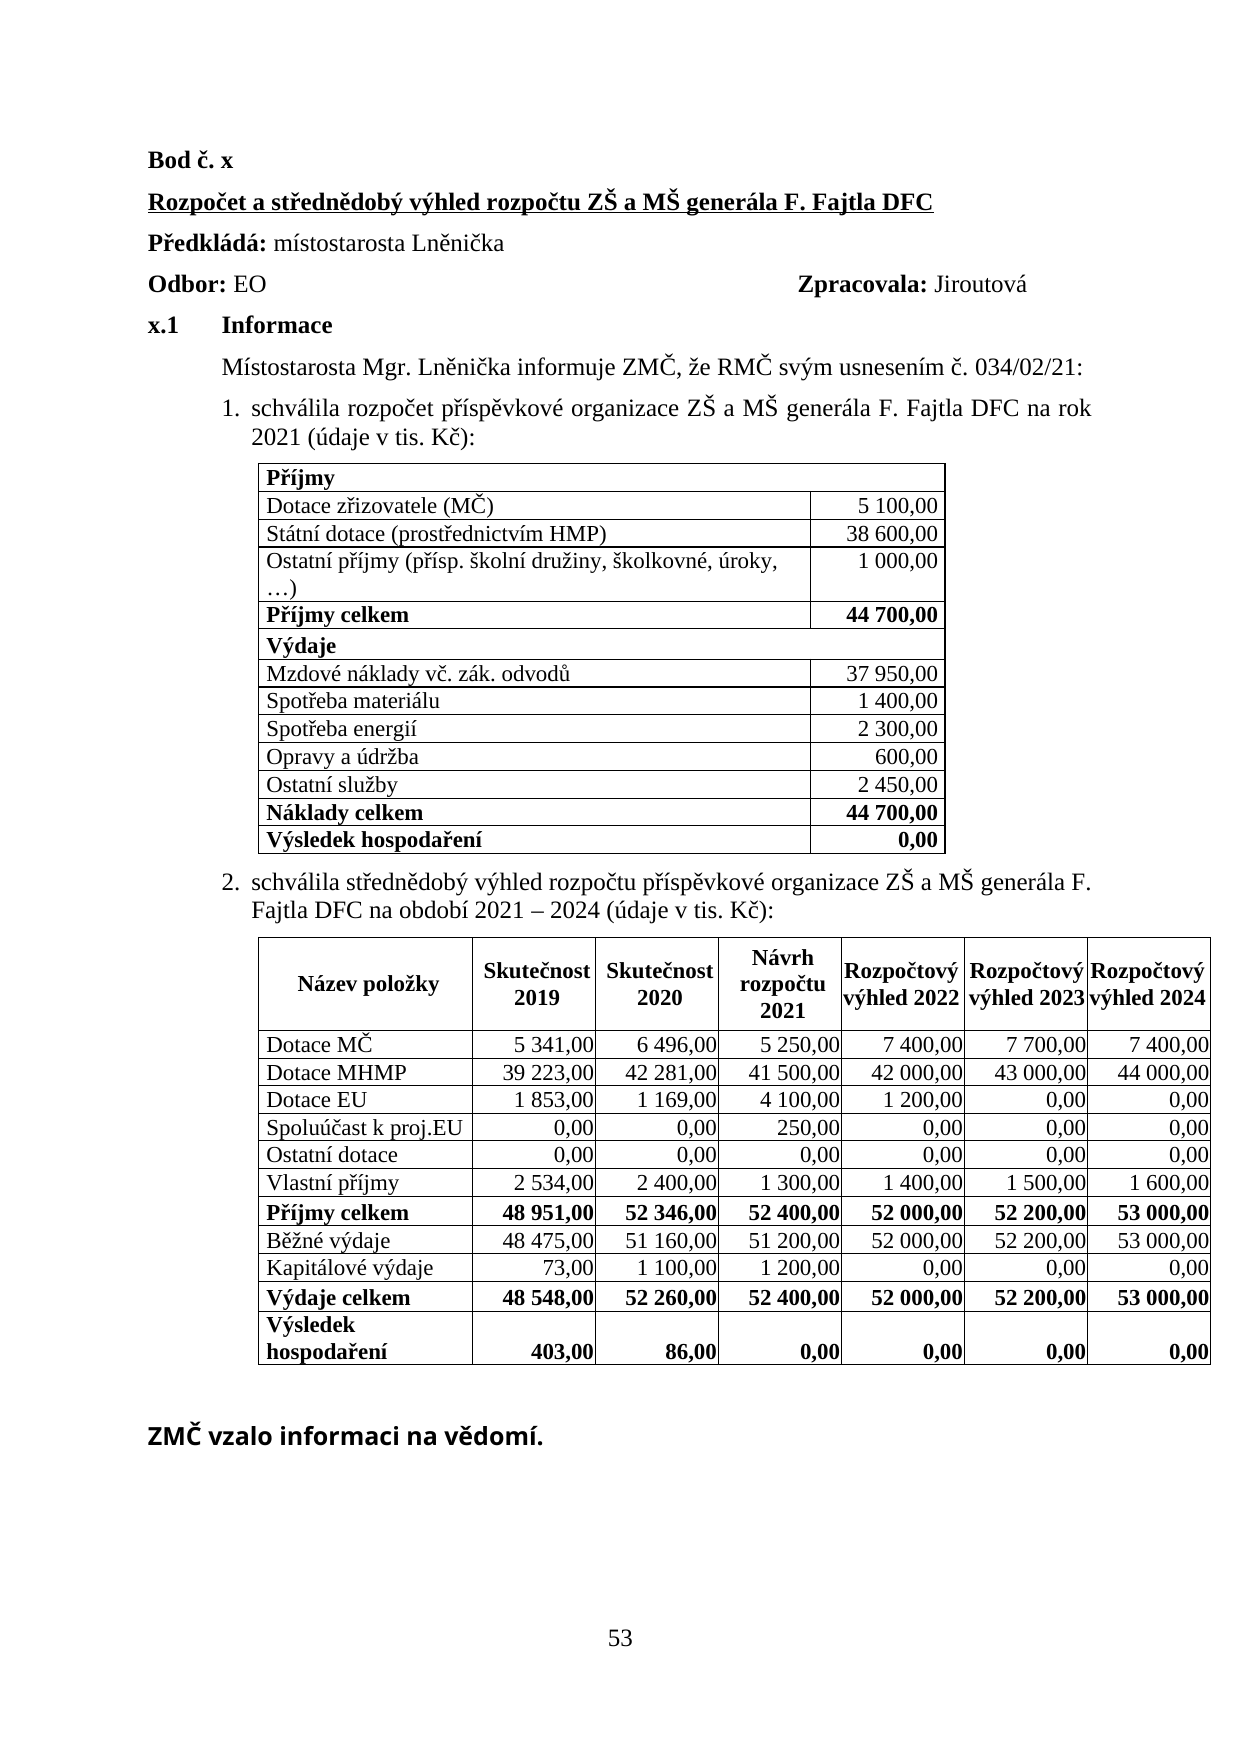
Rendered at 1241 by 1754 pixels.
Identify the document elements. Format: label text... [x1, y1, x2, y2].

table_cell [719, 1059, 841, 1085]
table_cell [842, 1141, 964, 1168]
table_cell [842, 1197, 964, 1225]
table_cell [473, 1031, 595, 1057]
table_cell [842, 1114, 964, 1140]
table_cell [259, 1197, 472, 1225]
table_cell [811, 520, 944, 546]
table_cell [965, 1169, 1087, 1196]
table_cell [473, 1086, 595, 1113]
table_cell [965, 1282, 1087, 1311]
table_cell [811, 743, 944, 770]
text Odbor: EO Zpracovala: Jiroutová [148, 269, 1093, 298]
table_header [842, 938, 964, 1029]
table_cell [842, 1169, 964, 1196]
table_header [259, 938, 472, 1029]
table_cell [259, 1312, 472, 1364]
text Místostarosta Mgr. Lněnička informuje ZMČ, že RMČ svým usnesením č. 034/02/21: [148, 352, 1093, 380]
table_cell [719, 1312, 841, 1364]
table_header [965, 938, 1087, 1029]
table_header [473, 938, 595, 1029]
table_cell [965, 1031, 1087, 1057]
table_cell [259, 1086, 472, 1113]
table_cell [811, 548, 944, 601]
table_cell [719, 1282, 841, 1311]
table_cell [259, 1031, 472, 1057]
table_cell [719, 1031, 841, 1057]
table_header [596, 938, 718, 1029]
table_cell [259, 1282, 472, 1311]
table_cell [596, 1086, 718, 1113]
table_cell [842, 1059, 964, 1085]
text x.1 Informace [148, 310, 1093, 339]
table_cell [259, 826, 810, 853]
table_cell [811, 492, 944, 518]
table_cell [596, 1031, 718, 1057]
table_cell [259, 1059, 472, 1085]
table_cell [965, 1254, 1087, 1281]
list schválila střednědobý výhled rozpočtu příspěvkové organizace ZŠ a MŠ generála F. Fajtla DFC na období 2021 – 2024 (údaje v tis. Kč): [221, 867, 1093, 924]
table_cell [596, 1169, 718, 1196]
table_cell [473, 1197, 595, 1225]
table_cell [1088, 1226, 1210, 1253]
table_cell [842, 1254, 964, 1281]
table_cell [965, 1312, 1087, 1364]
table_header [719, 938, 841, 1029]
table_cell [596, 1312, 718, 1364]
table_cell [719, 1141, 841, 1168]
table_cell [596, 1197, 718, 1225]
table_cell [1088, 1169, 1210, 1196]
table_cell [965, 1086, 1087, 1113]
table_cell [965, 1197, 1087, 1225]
text Předkládá: místostarosta Lněnička [148, 228, 1093, 257]
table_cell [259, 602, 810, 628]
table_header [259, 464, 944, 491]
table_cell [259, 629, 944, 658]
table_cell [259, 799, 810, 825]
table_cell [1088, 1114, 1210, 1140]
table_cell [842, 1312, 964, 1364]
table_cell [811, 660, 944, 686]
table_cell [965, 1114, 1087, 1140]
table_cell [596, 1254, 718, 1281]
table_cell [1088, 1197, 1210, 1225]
subtitle Rozpočet a střednědobý výhled rozpočtu ZŠ a MŠ generála F. Fajtla DFC [148, 187, 1093, 215]
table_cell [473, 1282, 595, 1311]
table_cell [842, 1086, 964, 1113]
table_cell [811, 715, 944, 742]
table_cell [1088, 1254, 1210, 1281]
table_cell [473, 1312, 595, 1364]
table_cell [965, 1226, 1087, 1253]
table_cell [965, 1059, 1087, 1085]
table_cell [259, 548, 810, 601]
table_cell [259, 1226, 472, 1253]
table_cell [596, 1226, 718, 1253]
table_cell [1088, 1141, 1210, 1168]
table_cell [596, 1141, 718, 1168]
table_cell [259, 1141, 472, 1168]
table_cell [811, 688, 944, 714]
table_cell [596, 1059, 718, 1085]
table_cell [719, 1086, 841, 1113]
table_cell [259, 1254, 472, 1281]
list schválila rozpočet příspěvkové organizace ZŠ a MŠ generála F. Fajtla DFC na rok 2021 (údaje v tis. Kč): [221, 393, 1093, 450]
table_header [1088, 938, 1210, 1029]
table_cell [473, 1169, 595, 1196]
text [148, 145, 1093, 174]
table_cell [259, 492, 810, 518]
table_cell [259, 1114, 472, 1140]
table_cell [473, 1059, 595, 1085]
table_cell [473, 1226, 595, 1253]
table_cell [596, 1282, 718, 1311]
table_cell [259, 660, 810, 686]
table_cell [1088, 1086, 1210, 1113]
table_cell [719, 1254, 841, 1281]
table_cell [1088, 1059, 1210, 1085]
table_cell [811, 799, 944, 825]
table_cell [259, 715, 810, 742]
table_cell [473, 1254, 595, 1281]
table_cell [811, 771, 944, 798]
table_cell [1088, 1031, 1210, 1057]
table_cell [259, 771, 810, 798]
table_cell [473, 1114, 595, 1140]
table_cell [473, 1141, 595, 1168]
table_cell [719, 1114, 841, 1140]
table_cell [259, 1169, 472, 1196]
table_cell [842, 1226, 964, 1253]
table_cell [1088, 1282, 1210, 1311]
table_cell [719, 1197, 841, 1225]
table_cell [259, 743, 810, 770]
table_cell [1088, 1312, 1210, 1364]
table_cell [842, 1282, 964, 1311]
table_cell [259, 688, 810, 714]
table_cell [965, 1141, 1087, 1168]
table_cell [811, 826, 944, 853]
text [148, 1419, 1093, 1453]
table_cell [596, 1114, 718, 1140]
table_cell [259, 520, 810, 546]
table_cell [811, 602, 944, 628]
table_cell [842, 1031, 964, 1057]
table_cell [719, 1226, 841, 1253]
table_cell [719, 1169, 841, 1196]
